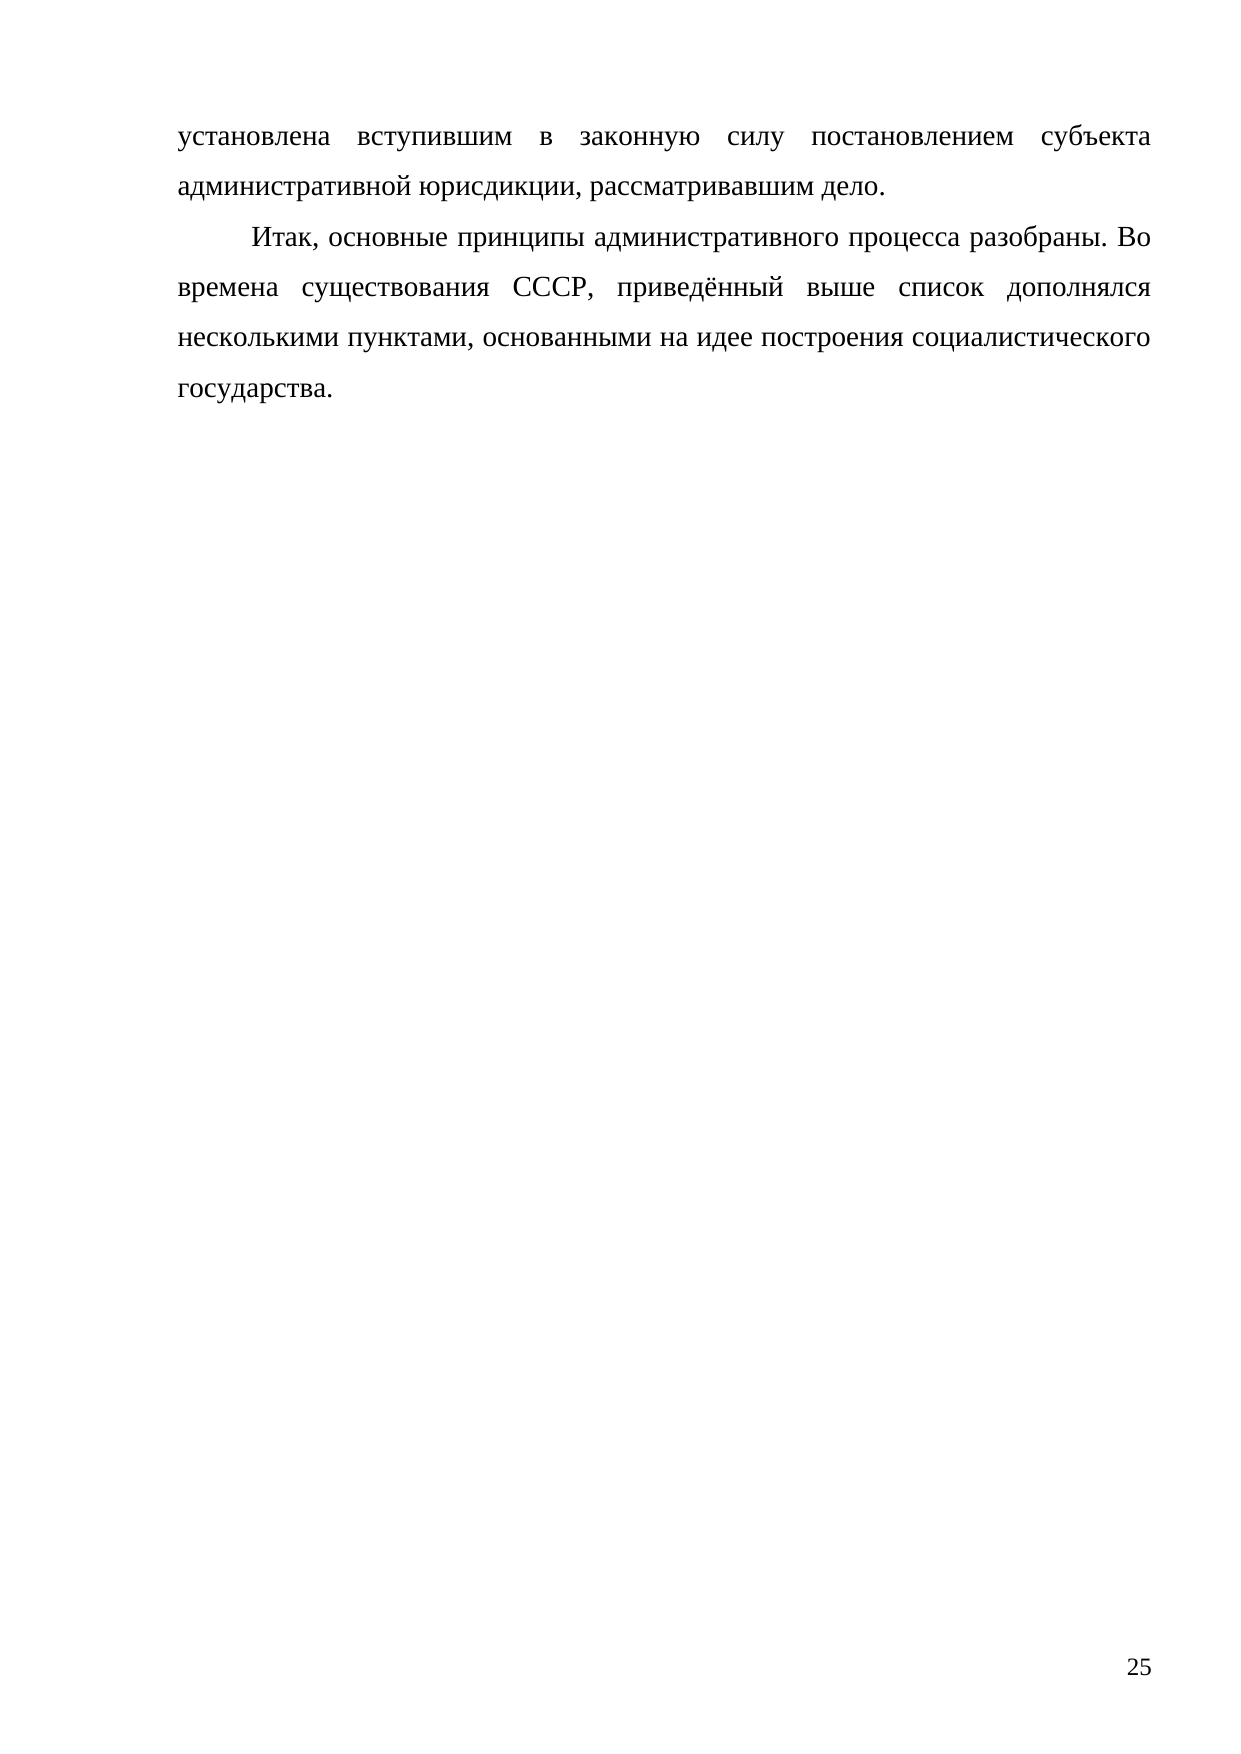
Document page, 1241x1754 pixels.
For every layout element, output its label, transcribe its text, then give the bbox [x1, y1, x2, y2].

text Итак, основные принципы административного процесса разобраны. Во времена существования СССР, приведённый выше список дополнялся несколькими пунктами, основанными на идее построения социалистического государства. [177, 219, 1152, 403]
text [177, 118, 1152, 202]
